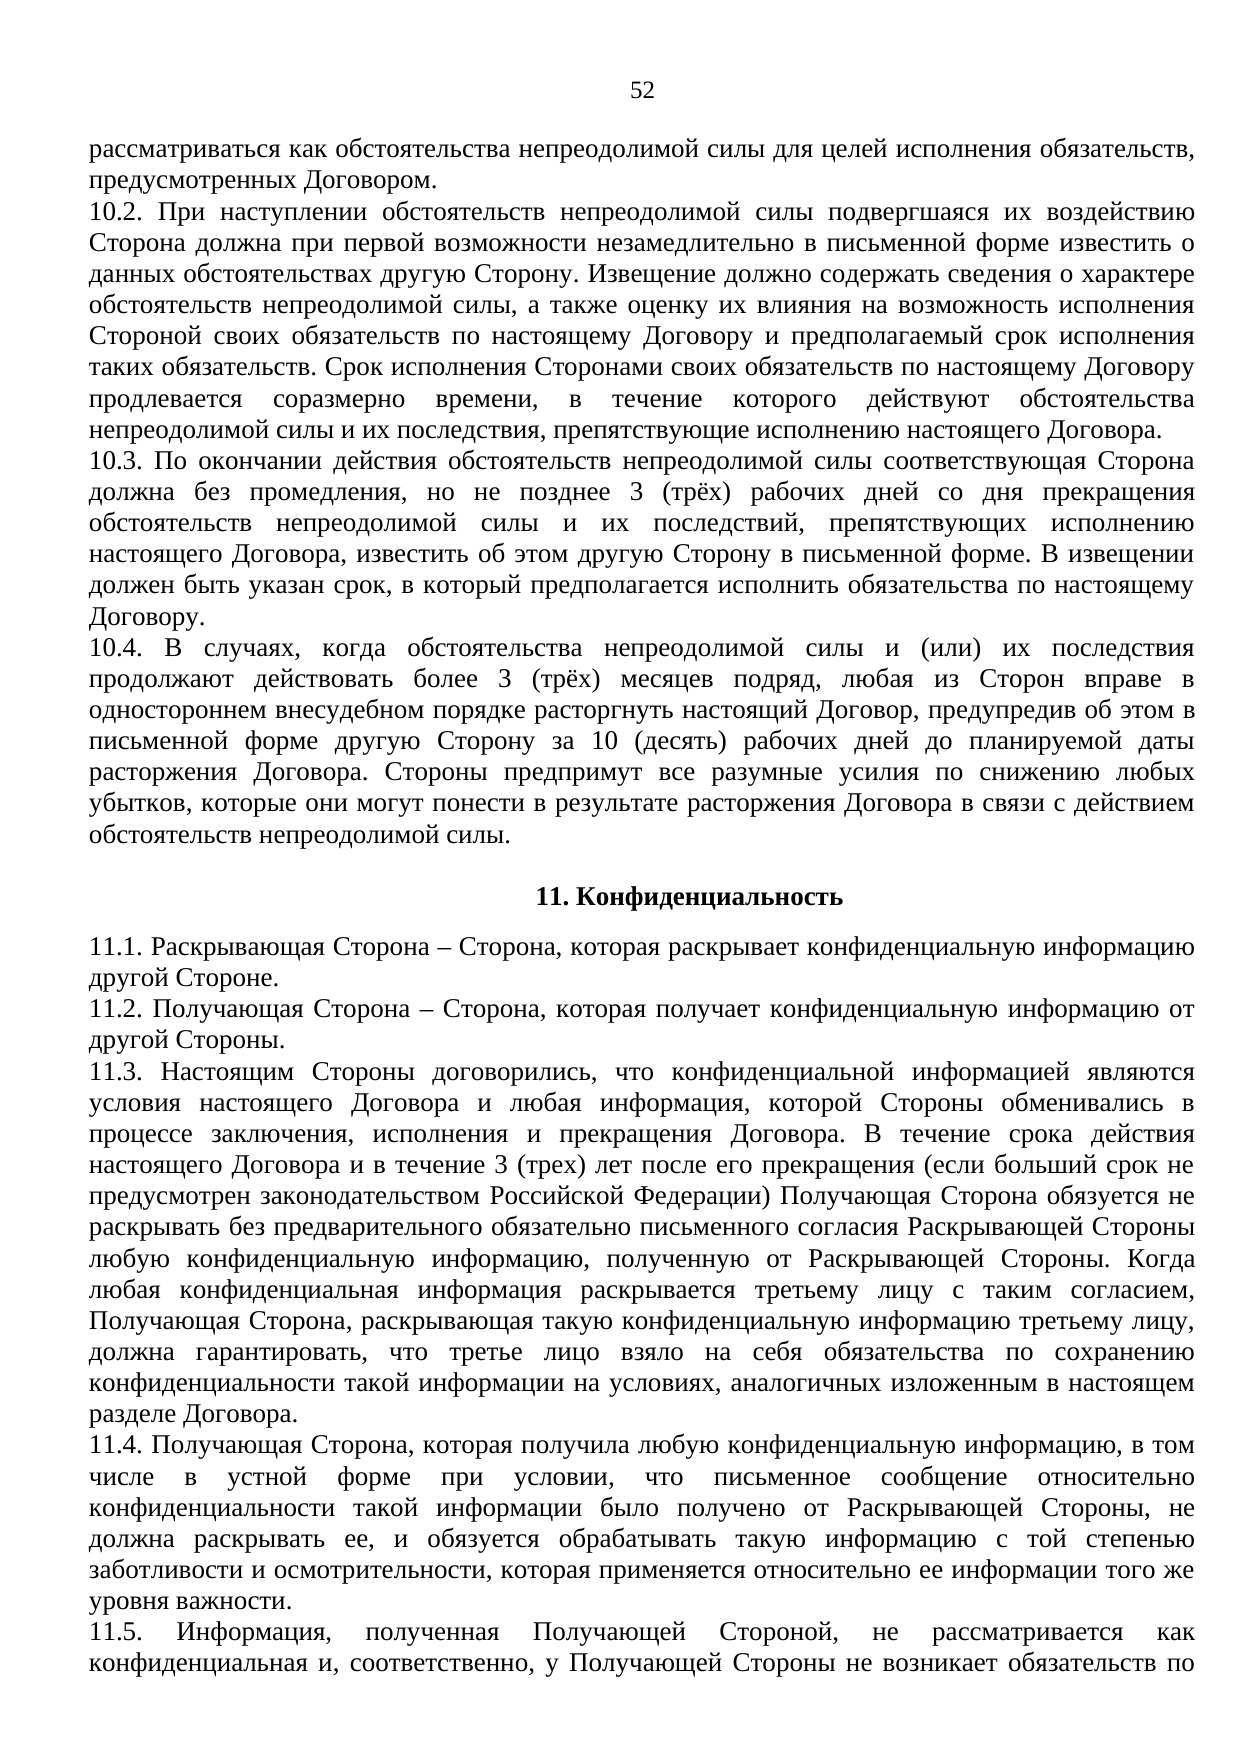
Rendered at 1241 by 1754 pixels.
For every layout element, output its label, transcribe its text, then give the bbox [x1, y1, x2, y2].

text 10.2. При наступлении обстоятельств непреодолимой силы подвергшаяся их воздействию Сторона должна при первой возможности незамедлительно в письменной форме известить о данных обстоятельствах другую Сторону. Извещение должно содержать сведения о характере обстоятельств непреодолимой силы, а также оценку их влияния на возможность исполнения Стороной своих обязательств по настоящему Договору и предполагаемый срок исполнения таких обязательств. Срок исполнения Сторонами своих обязательств по настоящему Договору продлевается соразмерно времени, в течение которого действуют обстоятельства непреодолимой силы и их последствия, препятствующие исполнению настоящего Договора. [89, 195, 1196, 444]
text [89, 132, 1196, 195]
text 11.2. Получающая Сторона – Сторона, которая получает конфиденциальную информацию от другой Стороны. [89, 992, 1196, 1055]
text 11.1. Раскрывающая Сторона – Сторона, которая раскрывает конфиденциальную информацию другой Стороне. [89, 930, 1196, 992]
text 11.3. Настоящим Стороны договорились, что конфиденциальной информацией являются условия настоящего Договора и любая информация, которой Стороны обменивались в процессе заключения, исполнения и прекращения Договора. В течение срока действия настоящего Договора и в течение 3 (трех) лет после его прекращения (если больший срок не предусмотрен законодательством Российской Федерации) Получающая Сторона обязуется не раскрывать без предварительного обязательно письменного согласия Раскрывающей Стороны любую конфиденциальную информацию, полученную от Раскрывающей Стороны. Когда любая конфиденциальная информация раскрывается третьему лицу с таким согласием, Получающая Сторона, раскрывающая такую конфиденциальную информацию третьему лицу, должна гарантировать, что третье лицо взяло на себя обязательства по сохранению конфиденциальности такой информации на условиях, аналогичных изложенным в настоящем разделе Договора. [89, 1055, 1196, 1428]
text 10.3. По окончании действия обстоятельств непреодолимой силы соответствующая Сторона должна без промедления, но не позднее 3 (трёх) рабочих дней со дня прекращения обстоятельств непреодолимой силы и их последствий, препятствующих исполнению настоящего Договора, известить об этом другую Сторону в письменной форме. В извещении должен быть указан срок, в который предполагается исполнить обязательства по настоящему Договору. [89, 444, 1196, 631]
text 10.4. В случаях, когда обстоятельства непреодолимой силы и (или) их последствия продолжают действовать более 3 (трёх) месяцев подряд, любая из Сторон вправе в одностороннем внесудебном порядке расторгнуть настоящий Договор, предупредив об этом в письменной форме другую Сторону за 10 (десять) рабочих дней до планируемой даты расторжения Договора. Стороны предпримут все разумные усилия по снижению любых убытков, которые они могут понести в результате расторжения Договора в связи с действием обстоятельств непреодолимой силы. [89, 631, 1196, 849]
text 11.4. Получающая Сторона, которая получила любую конфиденциальную информацию, в том числе в устной форме при условии, что письменное сообщение относительно конфиденциальности такой информации было получено от Раскрывающей Стороны, не должна раскрывать ее, и обязуется обрабатывать такую информацию с той степенью заботливости и осмотрительности, которая применяется относительно ее информации того же уровня важности. [89, 1428, 1196, 1615]
text 11. Конфиденциальность [182, 880, 1196, 911]
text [89, 1615, 1196, 1678]
